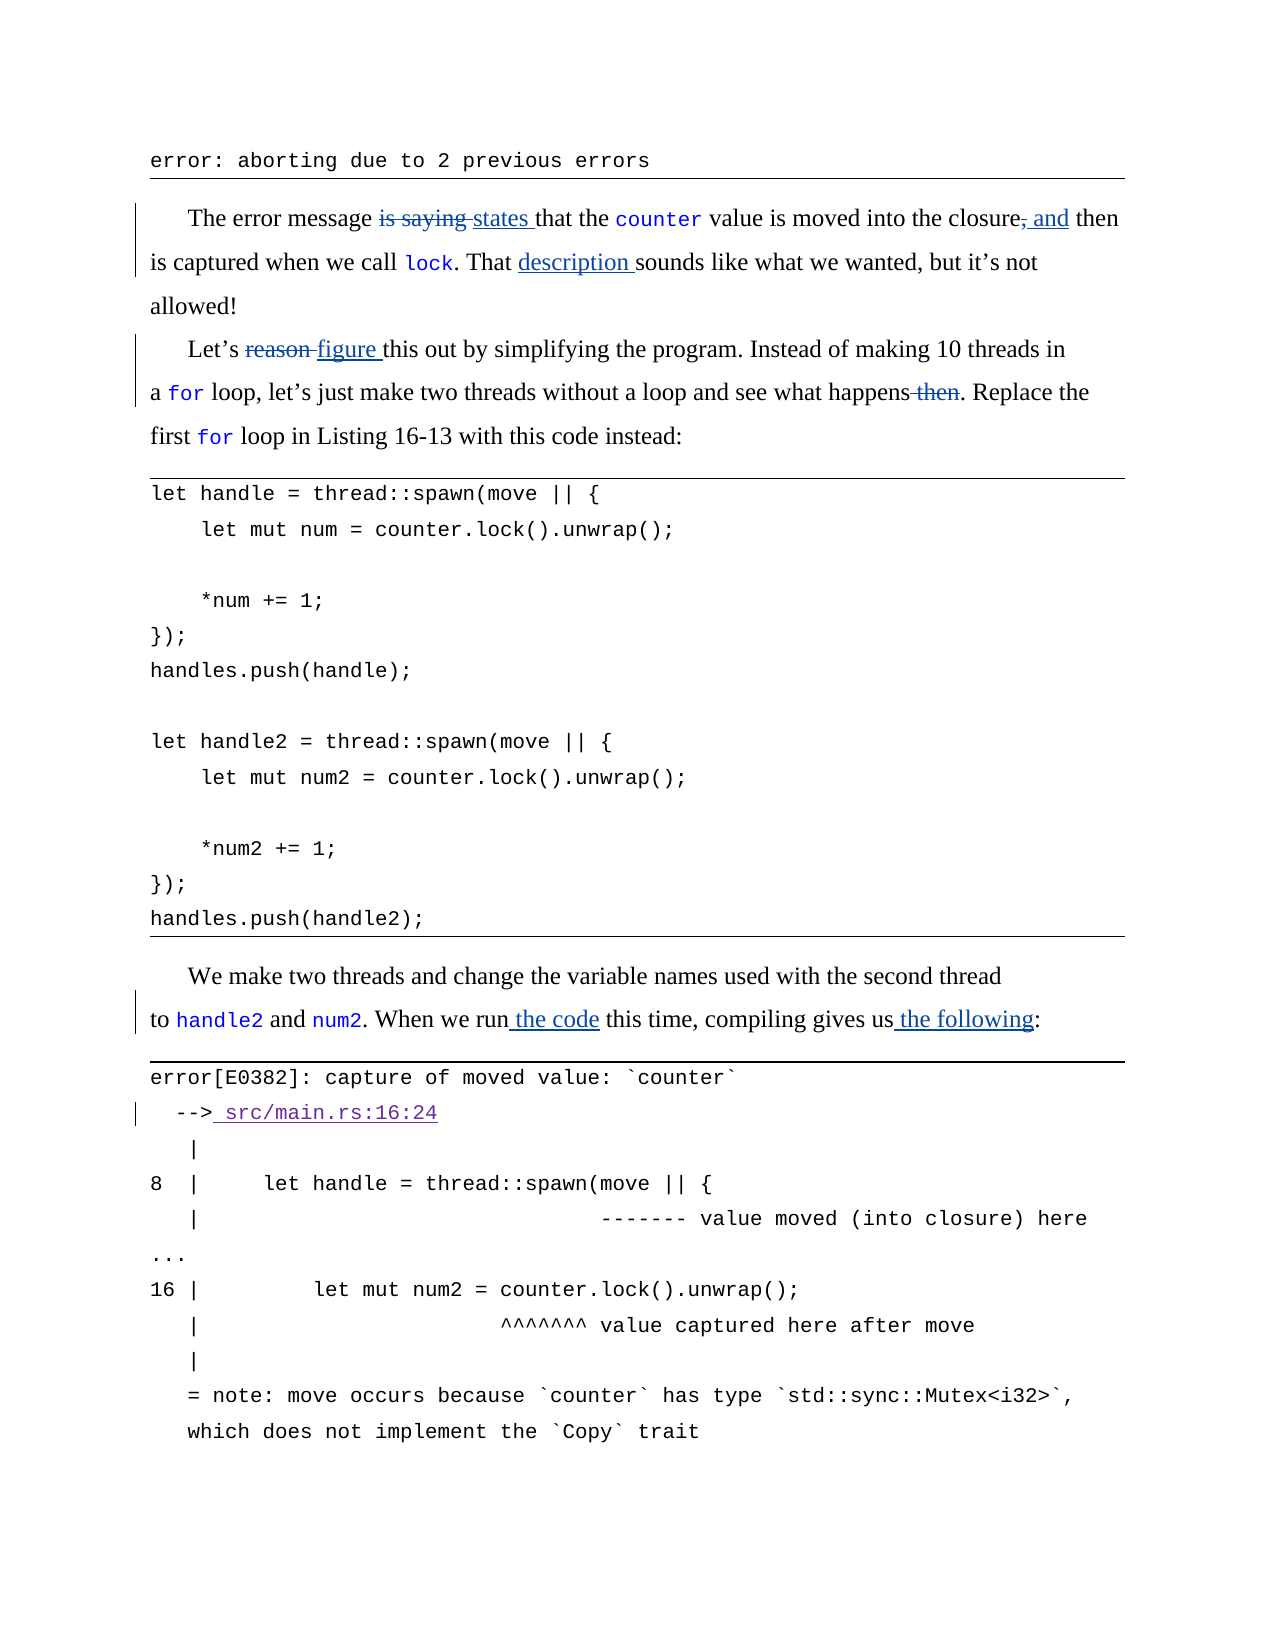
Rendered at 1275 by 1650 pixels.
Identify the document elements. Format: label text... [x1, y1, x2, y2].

text handles.push(handle); [150, 660, 1125, 684]
text 16 | let mut num2 = counter.lock().unwrap(); [150, 1279, 1125, 1303]
text We make two threads and change the variable names used with the second thread to handle2 and num2. When we run this time, compiling gives us: [150, 961, 1125, 1034]
text let handle2 = thread::spawn(move || { [150, 731, 1125, 755]
text *num2 += 1; [150, 837, 1125, 861]
text = note: move occurs because `counter` has type `std::sync::Mutex<i32>`, [150, 1385, 1125, 1409]
text Let’s this out by simplifying the program. Instead of making 10 threads in a for loop, let’s just make two threads without a loop and see what happens. Replace the first for loop in Listing 16-13 with this code instead: [150, 334, 1125, 451]
text The error message that the counter value is moved into the closure then is captured when we call lock. That sounds like what we wanted, but it’s not allowed! [150, 203, 1125, 320]
text | [150, 1137, 1125, 1161]
text let handle = thread::spawn(move || { [150, 479, 1125, 507]
text | ^^^^^^^ value captured here after move [150, 1314, 1125, 1338]
text 8 | let handle = thread::spawn(move || { [150, 1173, 1125, 1197]
text let mut num = counter.lock().unwrap(); [150, 519, 1125, 542]
text handles.push(handle2); [150, 908, 1125, 936]
text *num += 1; [150, 589, 1125, 613]
text error[E0382]: capture of moved value: `counter` [150, 1063, 1125, 1090]
text --> [150, 1102, 1125, 1126]
text | [150, 1350, 1125, 1374]
text }); [150, 873, 1125, 897]
text | ------- value moved (into closure) here [150, 1208, 1125, 1232]
text let mut num2 = counter.lock().unwrap(); [150, 767, 1125, 790]
text error: aborting due to 2 previous errors [150, 150, 1125, 178]
text ... [150, 1244, 1125, 1267]
text }); [150, 625, 1125, 649]
text which does not implement the `Copy` trait [150, 1421, 1125, 1444]
